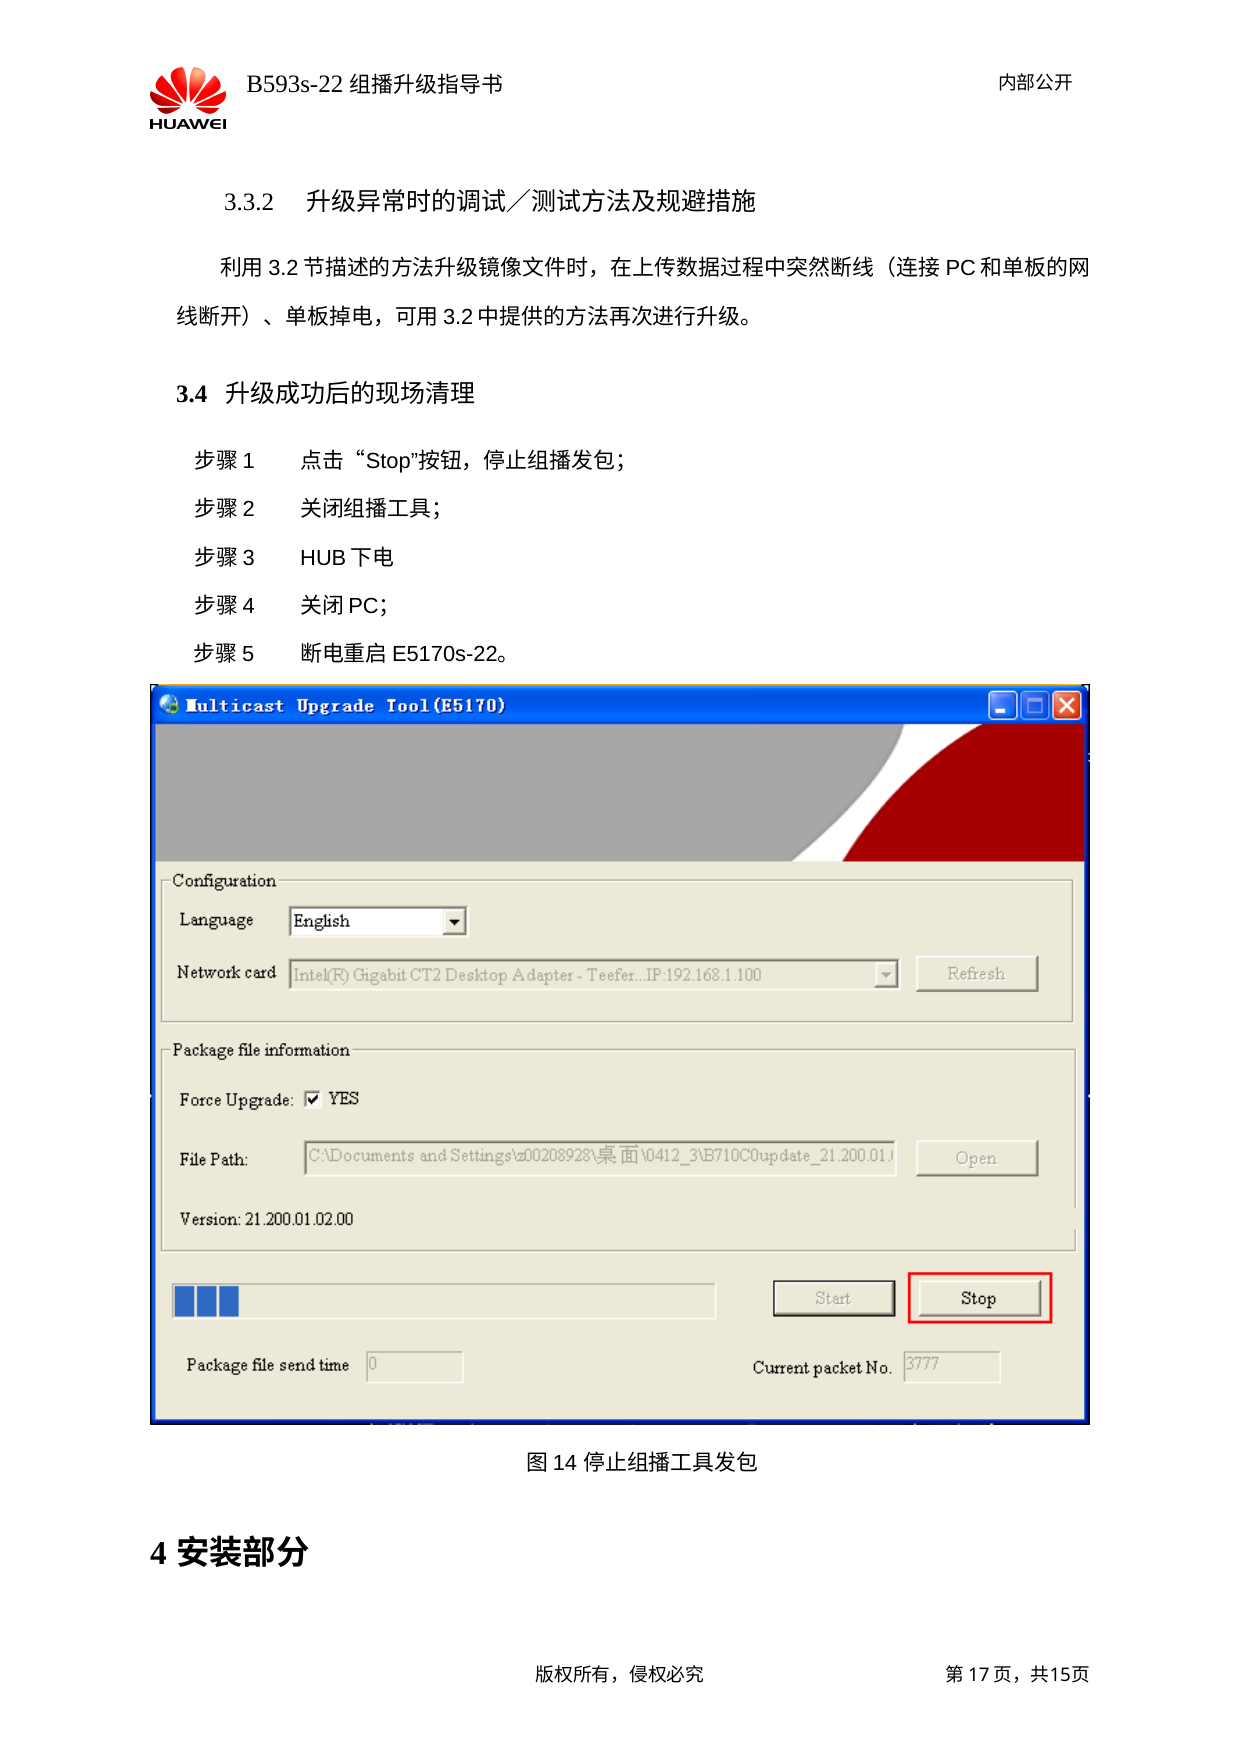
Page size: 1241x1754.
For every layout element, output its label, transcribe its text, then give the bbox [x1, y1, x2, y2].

text 步骤5 断电重启E5170s-22。 [150, 636, 1090, 668]
subtitle 安装部分 [150, 1518, 1090, 1583]
picture [150, 684, 1090, 1425]
text 升级异常时的调试／测试方法及规避措施 [224, 167, 1090, 232]
text 步骤1 点击“Stop”按钮，停止组播发包； [150, 443, 1090, 475]
subtitle 升级成功后的现场清理 [176, 359, 1090, 424]
text 图14 停止组播工具发包 [150, 1444, 1090, 1477]
list 利用3.2节描述的方法升级镜像文件时，在上传数据过程中突然断线（连接PC和单板的网线断开）、单板掉电，可用3.2中提供的方法再次进行升级。 [176, 250, 1090, 331]
text 步骤2 关闭组播工具； [150, 491, 1090, 523]
text 步骤3 HUB下电 [150, 539, 1090, 572]
picture [150, 67, 226, 129]
text 步骤4 关闭PC； [150, 588, 1090, 620]
